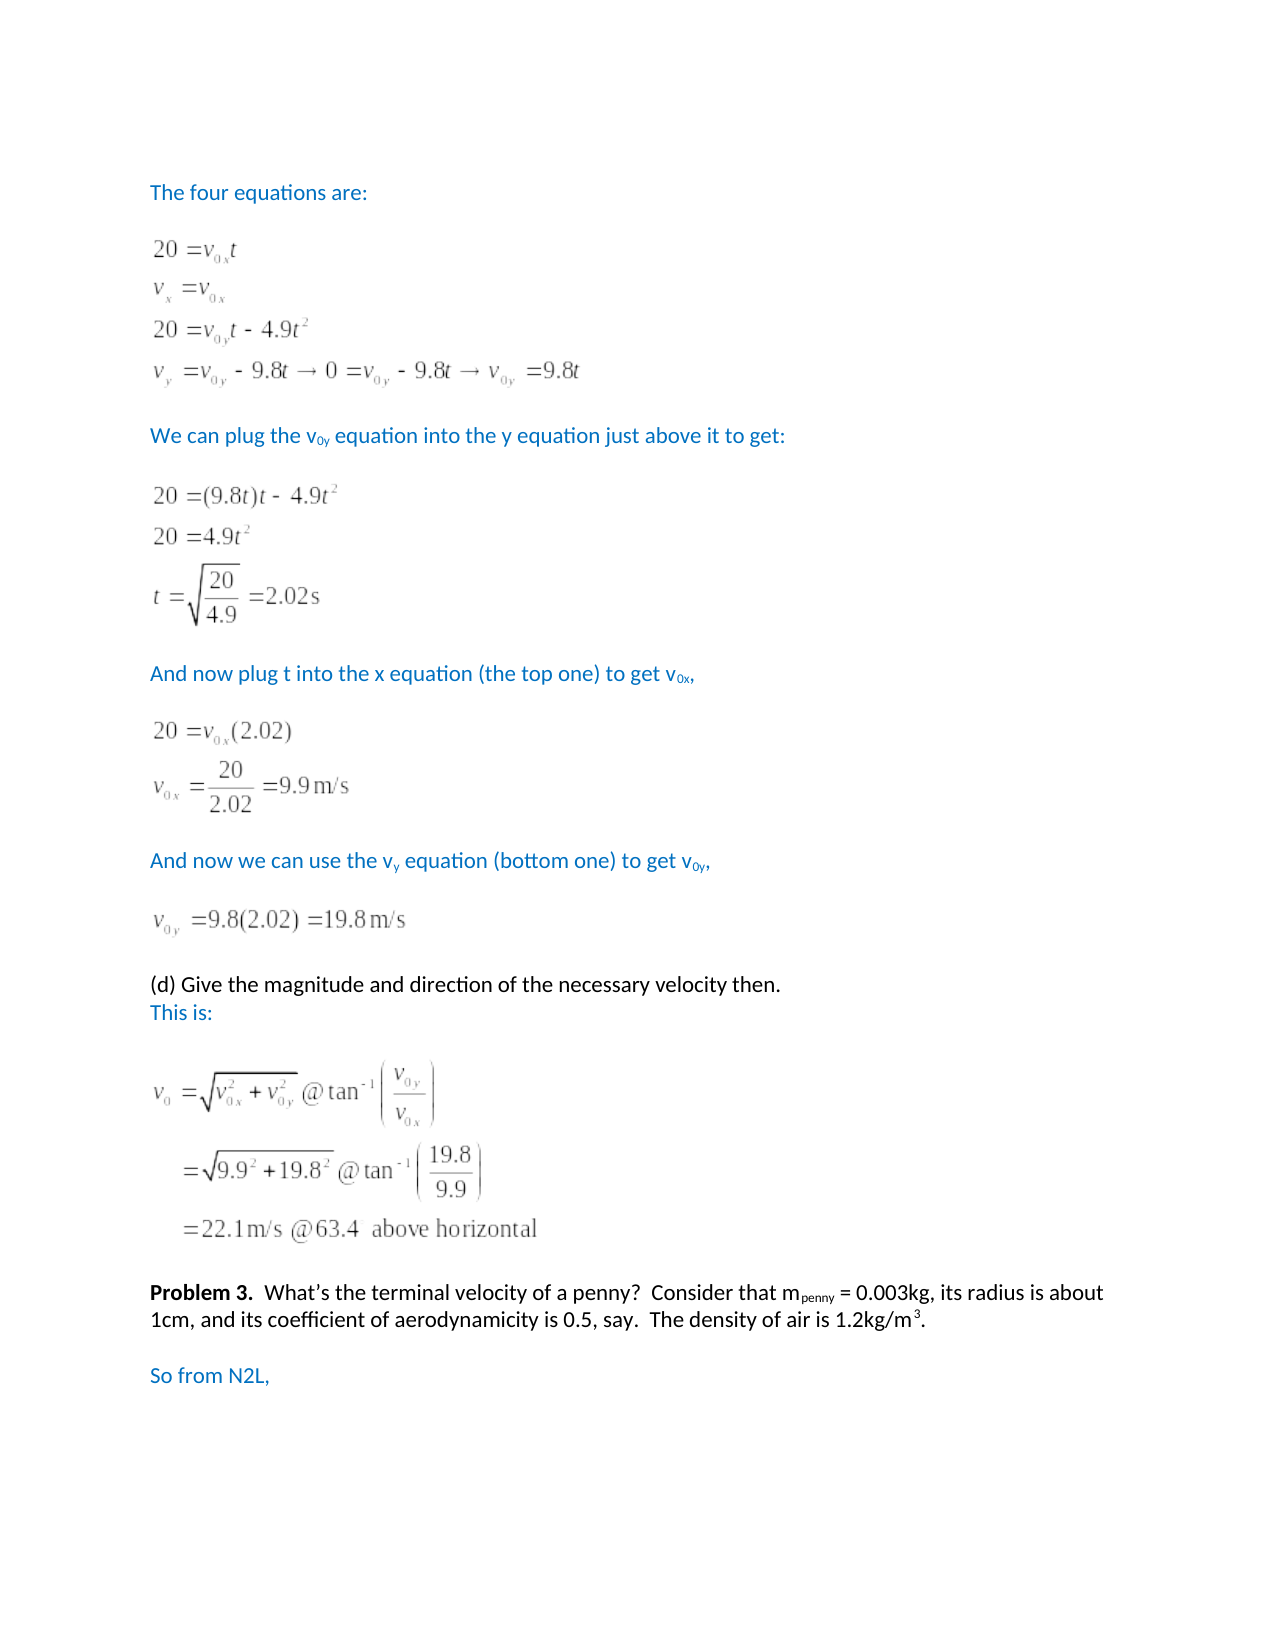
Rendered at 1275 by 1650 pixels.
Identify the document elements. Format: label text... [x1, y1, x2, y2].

text And now we can use the vy equation (bottom one) to get v0y, [150, 846, 1125, 874]
text This is: [150, 998, 1125, 1027]
text And now plug t into the x equation (the top one) to get v0x, [150, 659, 1125, 687]
text Problem 3. What’s the terminal velocity of a penny? Consider that mpenny = 0.003kg, its radius is about 1cm, and its coefficient of aerodynamicity is 0.5, say. The density of air is 1.2kg/m3. [150, 1278, 1125, 1334]
text The four equations are: [150, 178, 1125, 206]
text So from N2L, [150, 1362, 1125, 1390]
text We can plug the v0y equation into the y equation just above it to get: [150, 421, 1125, 449]
text (d) Give the magnitude and direction of the necessary velocity then. [150, 971, 1125, 998]
